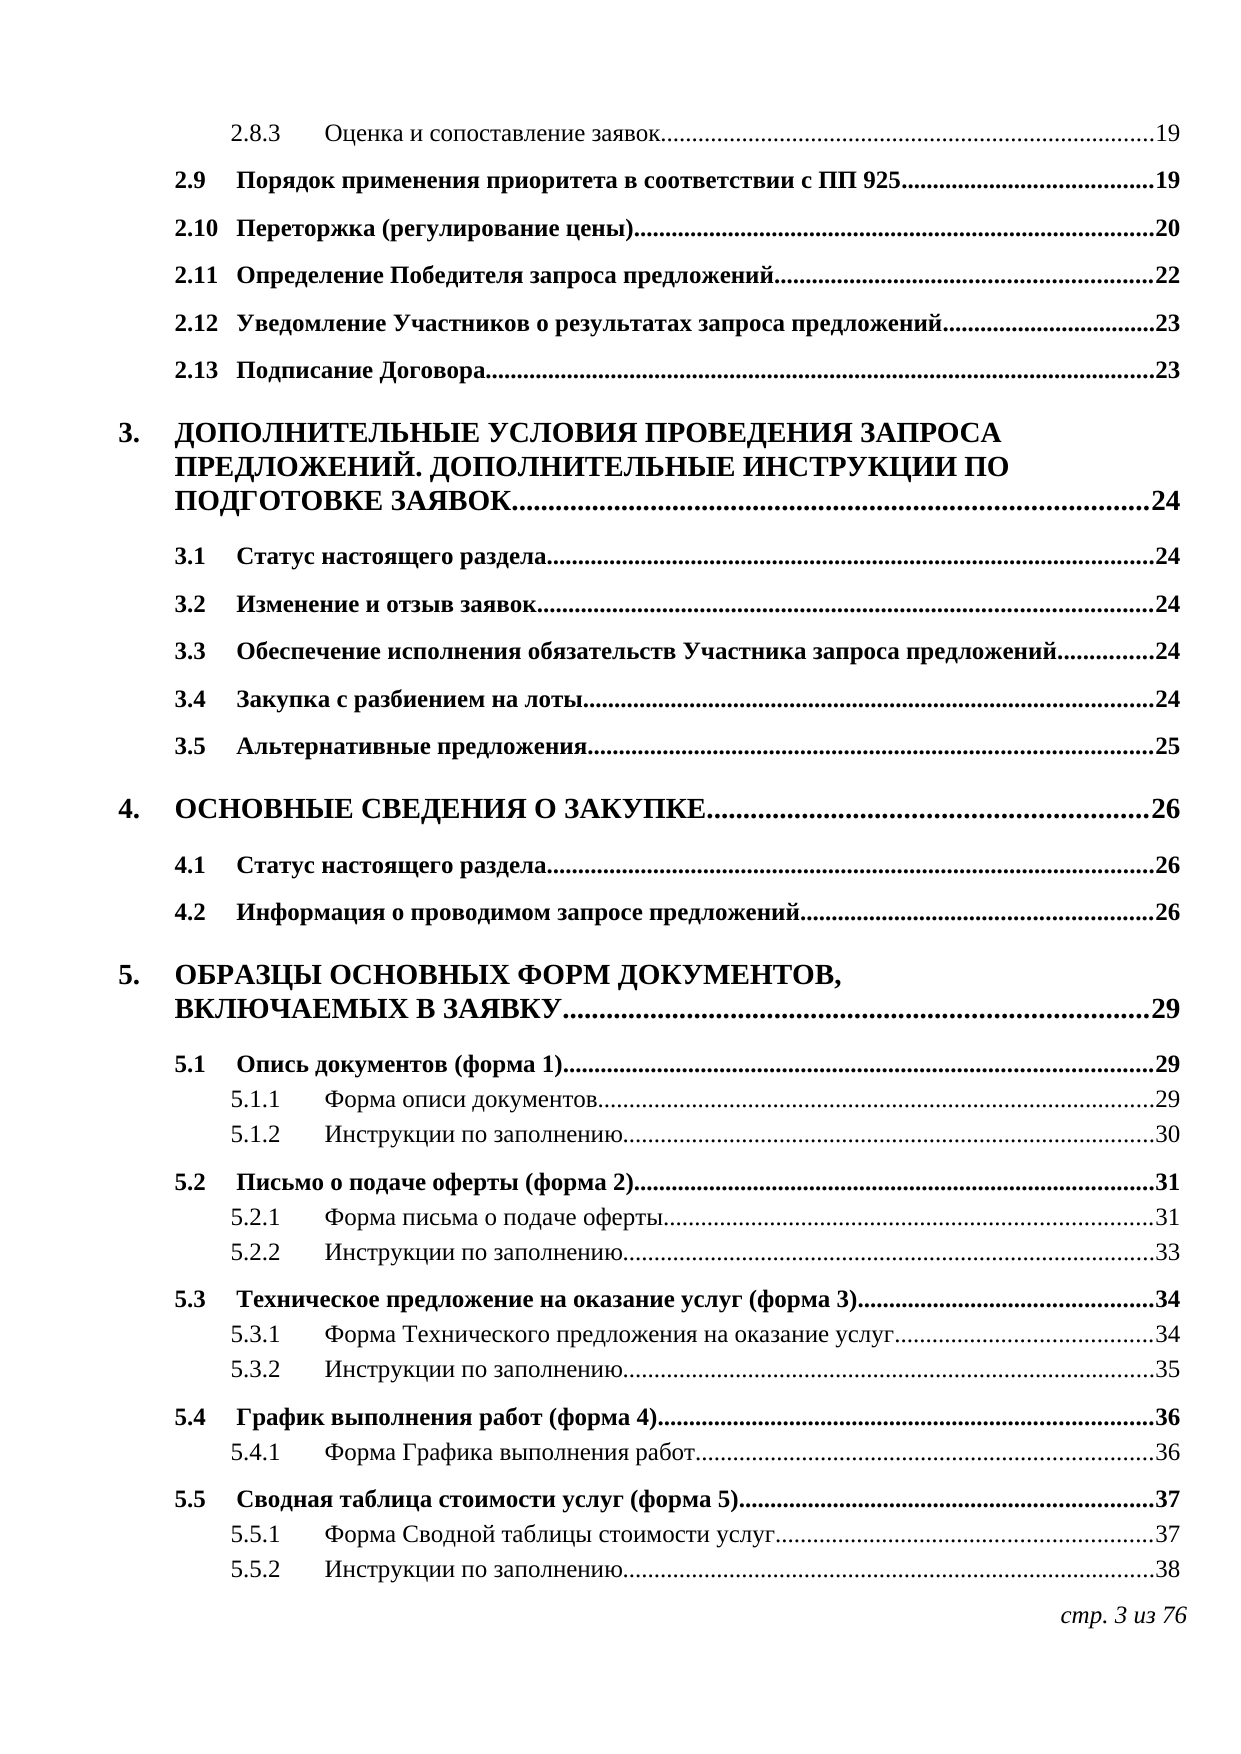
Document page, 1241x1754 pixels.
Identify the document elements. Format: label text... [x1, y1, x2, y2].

text 5.2 Письмо о подаче оферты (форма 2) 31 [174, 1167, 1093, 1196]
text 5.1 Опись документов (форма 1) 29 [174, 1049, 1093, 1078]
text 5.1.1 Форма описи документов 29 [230, 1084, 1063, 1113]
text 3.1 Статус настоящего раздела 24 [174, 541, 1093, 570]
text 5.3 Техническое предложение на оказание услуг (форма 3) 34 [174, 1284, 1093, 1313]
text 5.5 Сводная таблица стоимости услуг (форма 5) 37 [174, 1484, 1093, 1513]
text 2.10 Переторжка (регулирование цены) 20 [174, 213, 1093, 242]
text 5.4 График выполнения работ (форма 4) 36 [174, 1402, 1093, 1431]
text 5.4.1 Форма Графика выполнения работ 36 [230, 1437, 1063, 1466]
text 5. Образцы основных форм документов, включаемых в заявку 29 [118, 957, 1063, 1024]
text 4.1 Статус настоящего раздела 26 [174, 850, 1093, 878]
text 4.2 Информация о проводимом запросе предложений 26 [174, 897, 1093, 926]
text 3.2 Изменение и отзыв заявок 24 [174, 589, 1093, 617]
text 2.9 Порядок применения приоритета в соответствии с ПП 925 19 [174, 166, 1093, 194]
text 2.11 Определение Победителя запроса предложений 22 [174, 261, 1093, 289]
text 3.5 Альтернативные предложения 25 [174, 731, 1093, 760]
text 4. ОСНОВНЫЕ СВЕДЕНИЯ О ЗАКУПКЕ 26 [118, 791, 1063, 825]
text 5.2.2 Инструкции по заполнению 33 [230, 1237, 1063, 1266]
text 3.4 Закупка с разбиением на лоты 24 [174, 684, 1093, 712]
text 5.5.1 Форма Сводной таблицы стоимости услуг 37 [230, 1519, 1063, 1548]
text 3. Дополнительные условия проведения запроса предложений. Дополнительные инструкции по подготовке заявок 24 [118, 416, 1063, 516]
text 3.3 Обеспечение исполнения обязательств Участника запроса предложений 24 [174, 636, 1093, 665]
text 5.3.1 Форма Технического предложения на оказание услуг 34 [230, 1319, 1063, 1348]
text 2.12 Уведомление Участников о результатах запроса предложений 23 [174, 308, 1093, 337]
text 5.1.2 Инструкции по заполнению 30 [230, 1119, 1063, 1148]
text 2.13 Подписание Договора 23 [174, 356, 1093, 384]
text 5.3.2 Инструкции по заполнению 35 [230, 1354, 1063, 1383]
text 5.2.1 Форма письма о подаче оферты 31 [230, 1202, 1063, 1231]
text 2.8.3 Оценка и сопоставление заявок 19 [230, 118, 1063, 147]
text 5.5.2 Инструкции по заполнению 38 [230, 1554, 1063, 1583]
